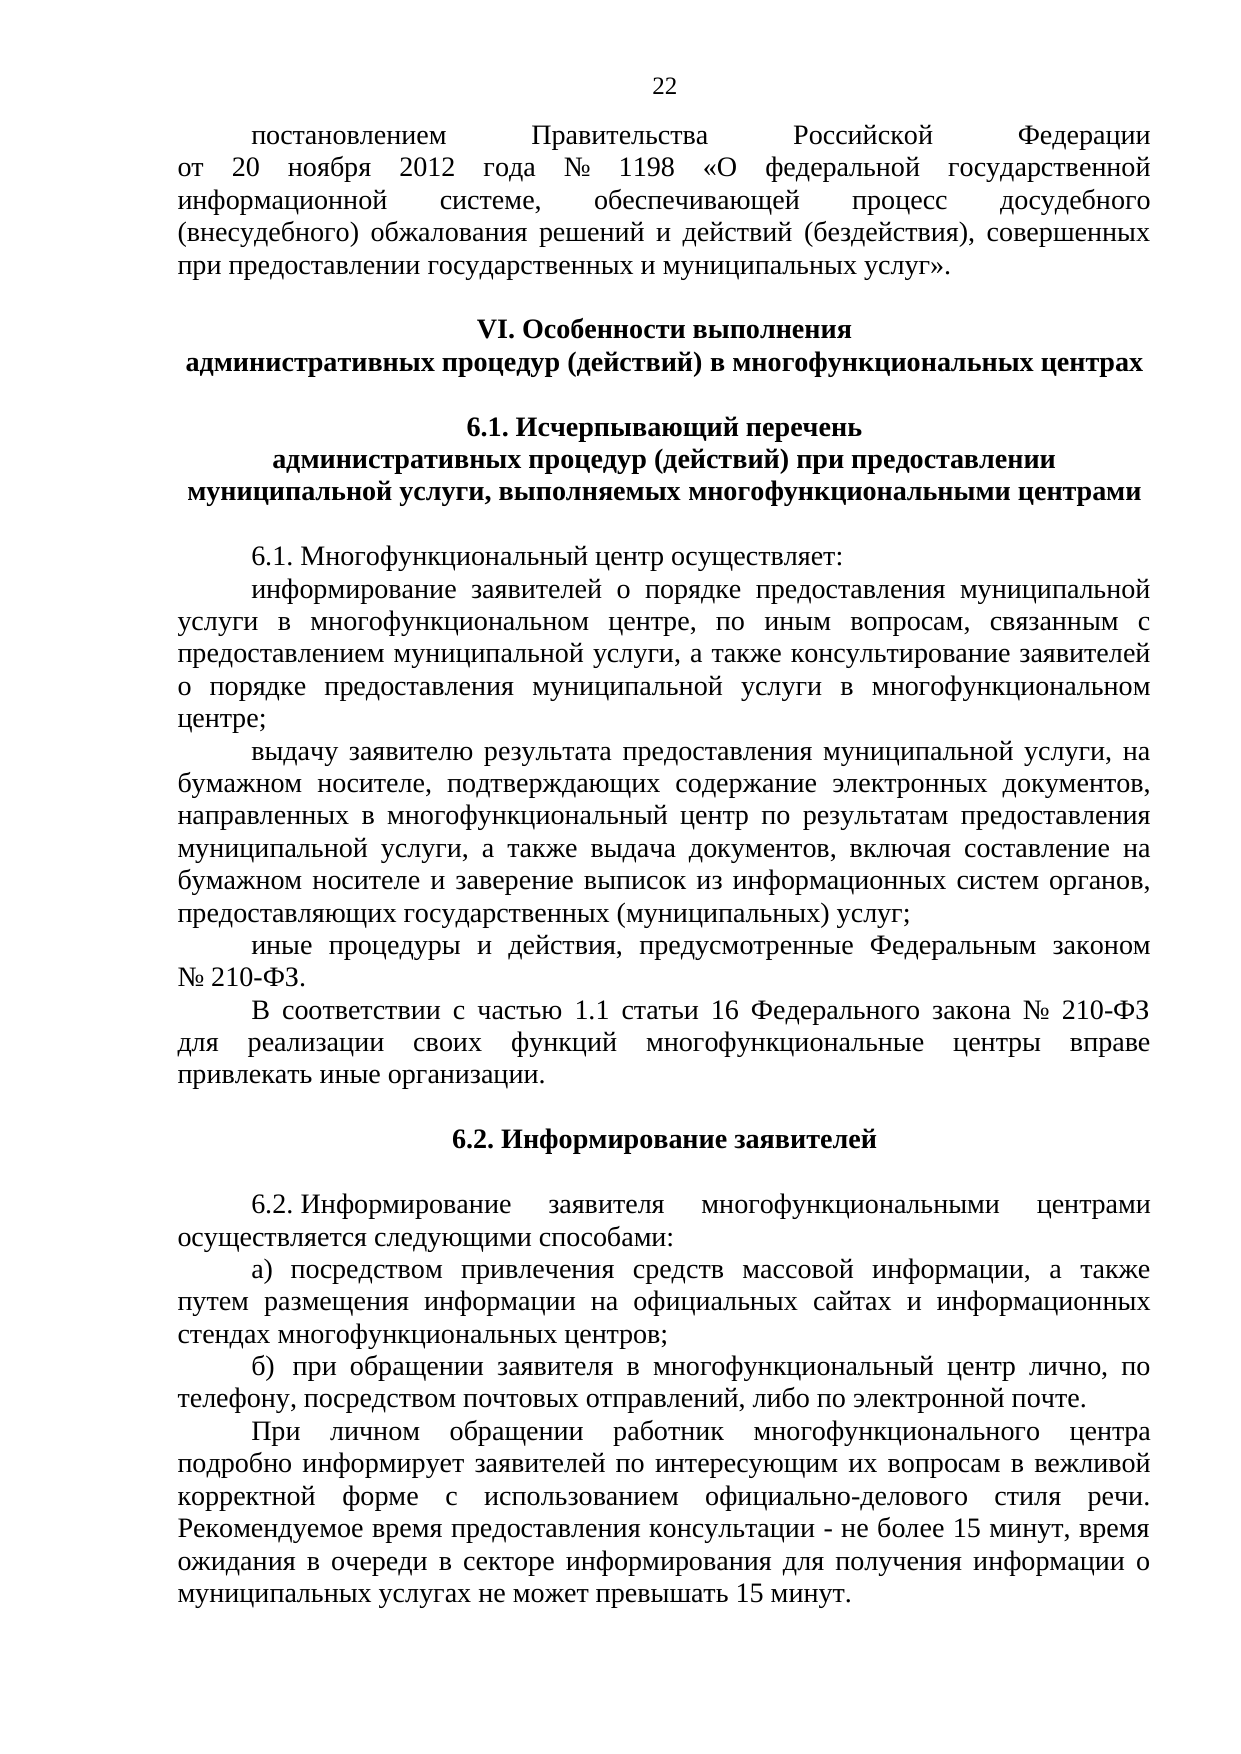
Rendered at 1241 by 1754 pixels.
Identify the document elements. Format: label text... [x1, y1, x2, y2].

text При личном обращении работник многофункционального центра подробно информирует заявителей по интересующим их вопросам в вежливой корректной форме с использованием официально-делового стиля речи. Рекомендуемое время предоставления консультации - не более 15 минут, время ожидания в очереди в секторе информирования для получения информации о муниципальных услугах не может превышать 15 минут. [177, 1414, 1152, 1608]
text информирование заявителей о порядке предоставления муниципальной услуги в многофункциональном центре, по иным вопросам, связанным с предоставлением муниципальной услуги, а также консультирование заявителей о порядке предоставления муниципальной услуги в многофункциональном центре; [177, 572, 1152, 734]
text б) при обращении заявителя в многофункциональный центр лично, по телефону, посредством почтовых отправлений, либо по электронной почте. [177, 1349, 1152, 1414]
text а) посредством привлечения средств массовой информации, а также путем размещения информации на официальных сайтах и информационных стендах многофункциональных центров; [177, 1252, 1152, 1349]
text 6.1. Исчерпывающий перечень [177, 410, 1152, 442]
text 6.1. Многофункциональный центр осуществляет: [177, 539, 1152, 572]
text административных процедур (действий) в многофункциональных центрах [177, 345, 1152, 377]
text постановлением Правительства Российской Федерации от 20 ноября 2012 года № 1198 «О федеральной государственной информационной системе, обеспечивающей процесс досудебного (внесудебного) обжалования решений и действий (бездействия), совершенных при предоставлении государственных и муниципальных услуг». [177, 118, 1152, 280]
text 6.2. Информирование заявителей [177, 1122, 1152, 1155]
list Информирование заявителя многофункциональными центрами осуществляется следующими способами: [177, 1187, 1152, 1252]
text иные процедуры и действия, предусмотренные Федеральным законом № 210-ФЗ. [177, 928, 1152, 993]
text VI. Особенности выполнения [177, 312, 1152, 345]
text административных процедур (действий) при предоставлении муниципальной услуги, выполняемых многофункциональными центрами [177, 442, 1152, 507]
text В соответствии с частью 1.1 статьи 16 Федерального закона № 210-ФЗ для реализации своих функций многофункциональные центры вправе привлекать иные организации. [177, 993, 1152, 1090]
text выдачу заявителю результата предоставления муниципальной услуги, на бумажном носителе, подтверждающих содержание электронных документов, направленных в многофункциональный центр по результатам предоставления муниципальной услуги, а также выдача документов, включая составление на бумажном носителе и заверение выписок из информационных систем органов, предоставляющих государственных (муниципальных) услуг; [177, 734, 1152, 928]
